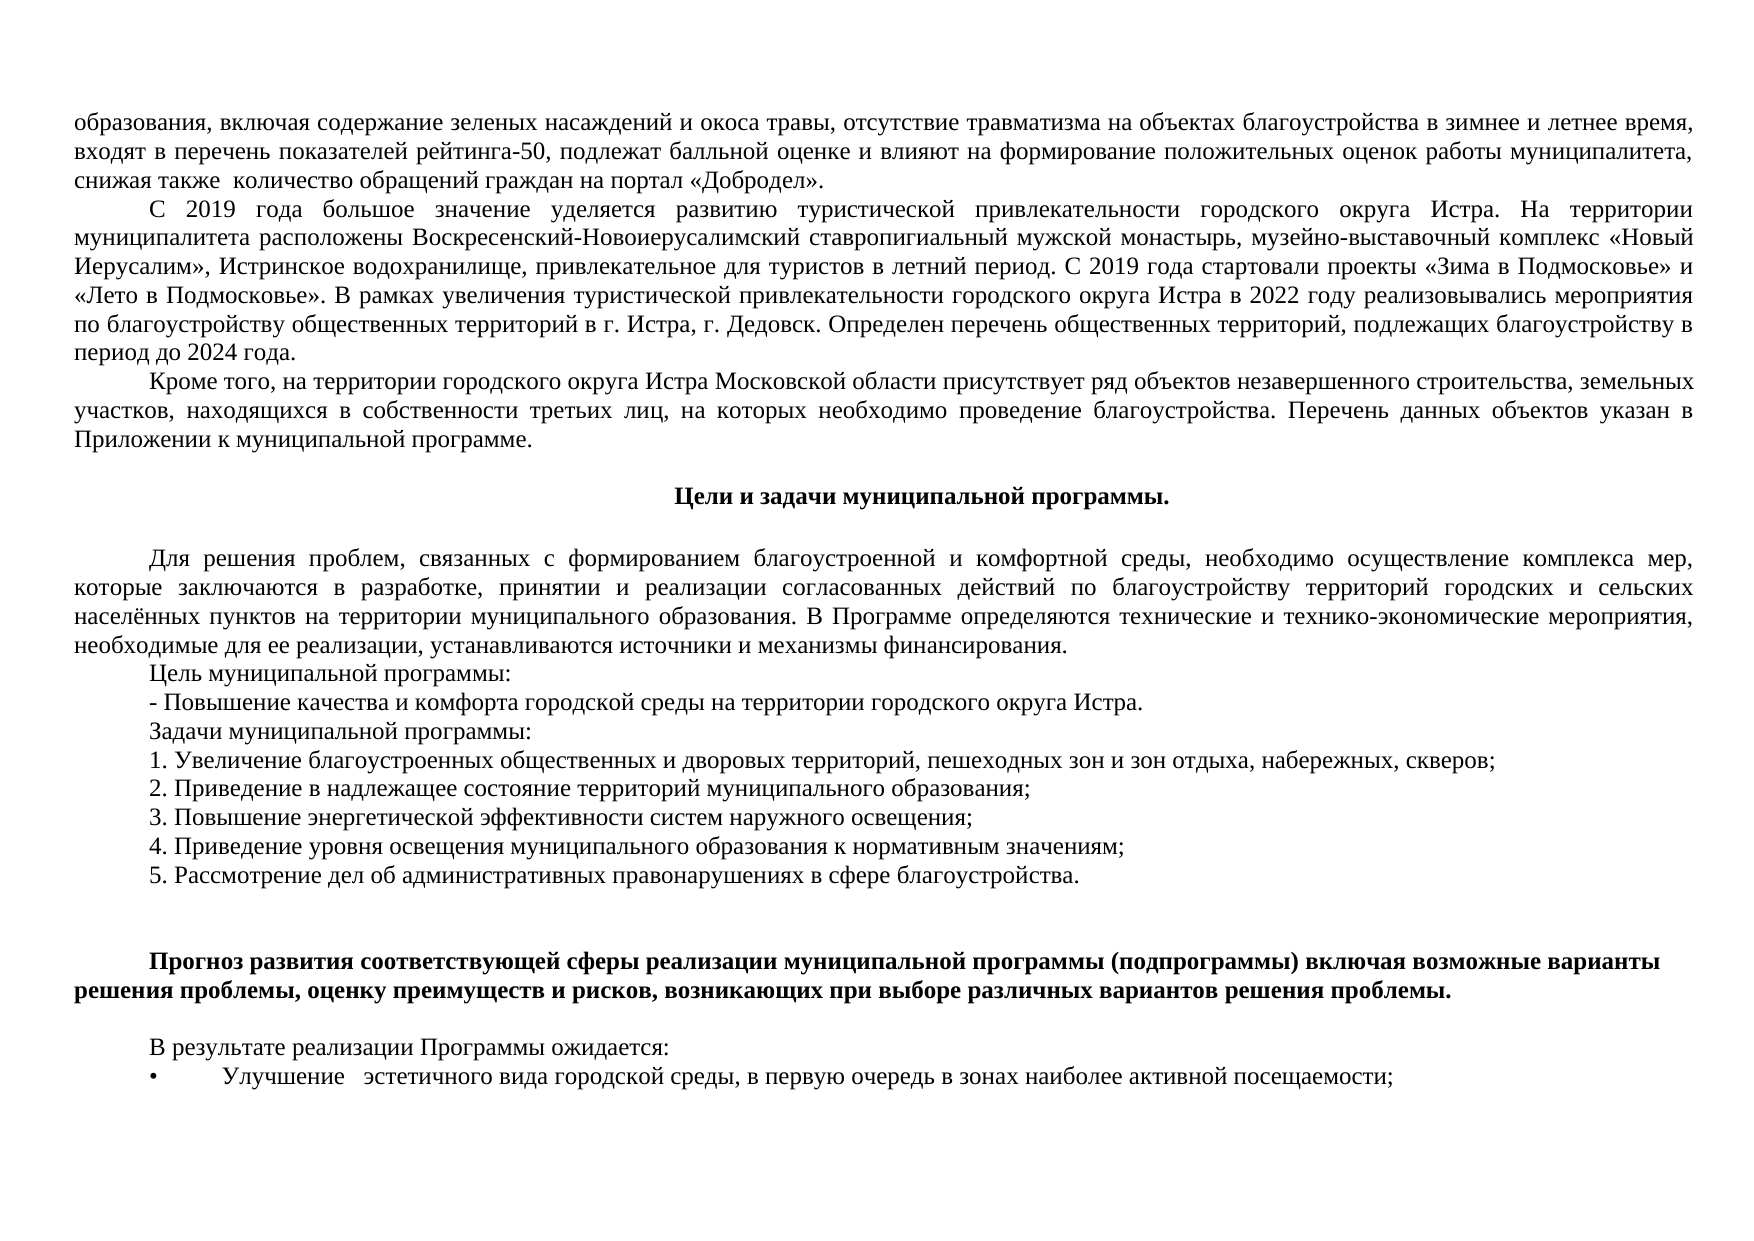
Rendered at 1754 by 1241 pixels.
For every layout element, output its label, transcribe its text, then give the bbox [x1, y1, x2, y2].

text С 2019 года большое значение уделяется развитию туристической привлекательности городского округа Истра. На территории муниципалитета расположены Воскресенский-Новоиерусалимский ставропигиальный мужской монастырь, музейно-выставочный комплекс «Новый Иерусалим», Истринское водохранилище, привлекательное для туристов в летний период. С 2019 года стартовали проекты «Зима в Подмосковье» и «Лето в Подмосковье». В рамках увеличения туристической привлекательности городского округа Истра в 2022 году реализовывались мероприятия по благоустройству общественных территорий в г. Истра, г. Дедовск. Определен перечень общественных территорий, подлежащих благоустройству в период до 2024 года. [74, 194, 1695, 366]
text Прогноз развития соответствующей сферы реализации муниципальной программы (подпрограммы) включая возможные варианты решения проблемы, оценку преимуществ и рисков, возникающих при выборе различных вариантов решения проблемы. [74, 946, 1695, 1003]
text 1. Увеличение благоустроенных общественных и дворовых территорий, пешеходных зон и зон отдыха, набережных, скверов; [74, 745, 1695, 773]
text Цель муниципальной программы: [74, 658, 1695, 687]
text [74, 107, 1695, 194]
text В результате реализации Программы ожидается: [74, 1032, 1695, 1061]
text 4. Приведение уровня освещения муниципального образования к нормативным значениям; [74, 831, 1695, 860]
text Задачи муниципальной программы: [74, 716, 1695, 745]
text • Улучшение эстетичного вида городской среды, в первую очередь в зонах наиболее активной посещаемости; [74, 1061, 1695, 1090]
text Кроме того, на территории городского округа Истра Московской области присутствует ряд объектов незавершенного строительства, земельных участков, находящихся в собственности третьих лиц, на которых необходимо проведение благоустройства. Перечень данных объектов указан в Приложении к муниципальной программе. [74, 366, 1695, 452]
text 3. Повышение энергетической эффективности систем наружного освещения; [74, 802, 1695, 831]
text 5. Рассмотрение дел об административных правонарушениях в сфере благоустройства. [74, 860, 1695, 888]
text - Повышение качества и комфорта городской среды на территории городского округа Истра. [74, 687, 1695, 716]
text 2. Приведение в надлежащее состояние территорий муниципального образования; [74, 773, 1695, 802]
text Для решения проблем, связанных с формированием благоустроенной и комфортной среды, необходимо осуществление комплекса мер, которые заключаются в разработке, принятии и реализации согласованных действий по благоустройству территорий городских и сельских населённых пунктов на территории муниципального образования. В Программе определяются технические и технико-экономические мероприятия, необходимые для ее реализации, устанавливаются источники и механизмы финансирования. [74, 543, 1695, 658]
text Цели и задачи муниципальной программы. [149, 481, 1695, 510]
